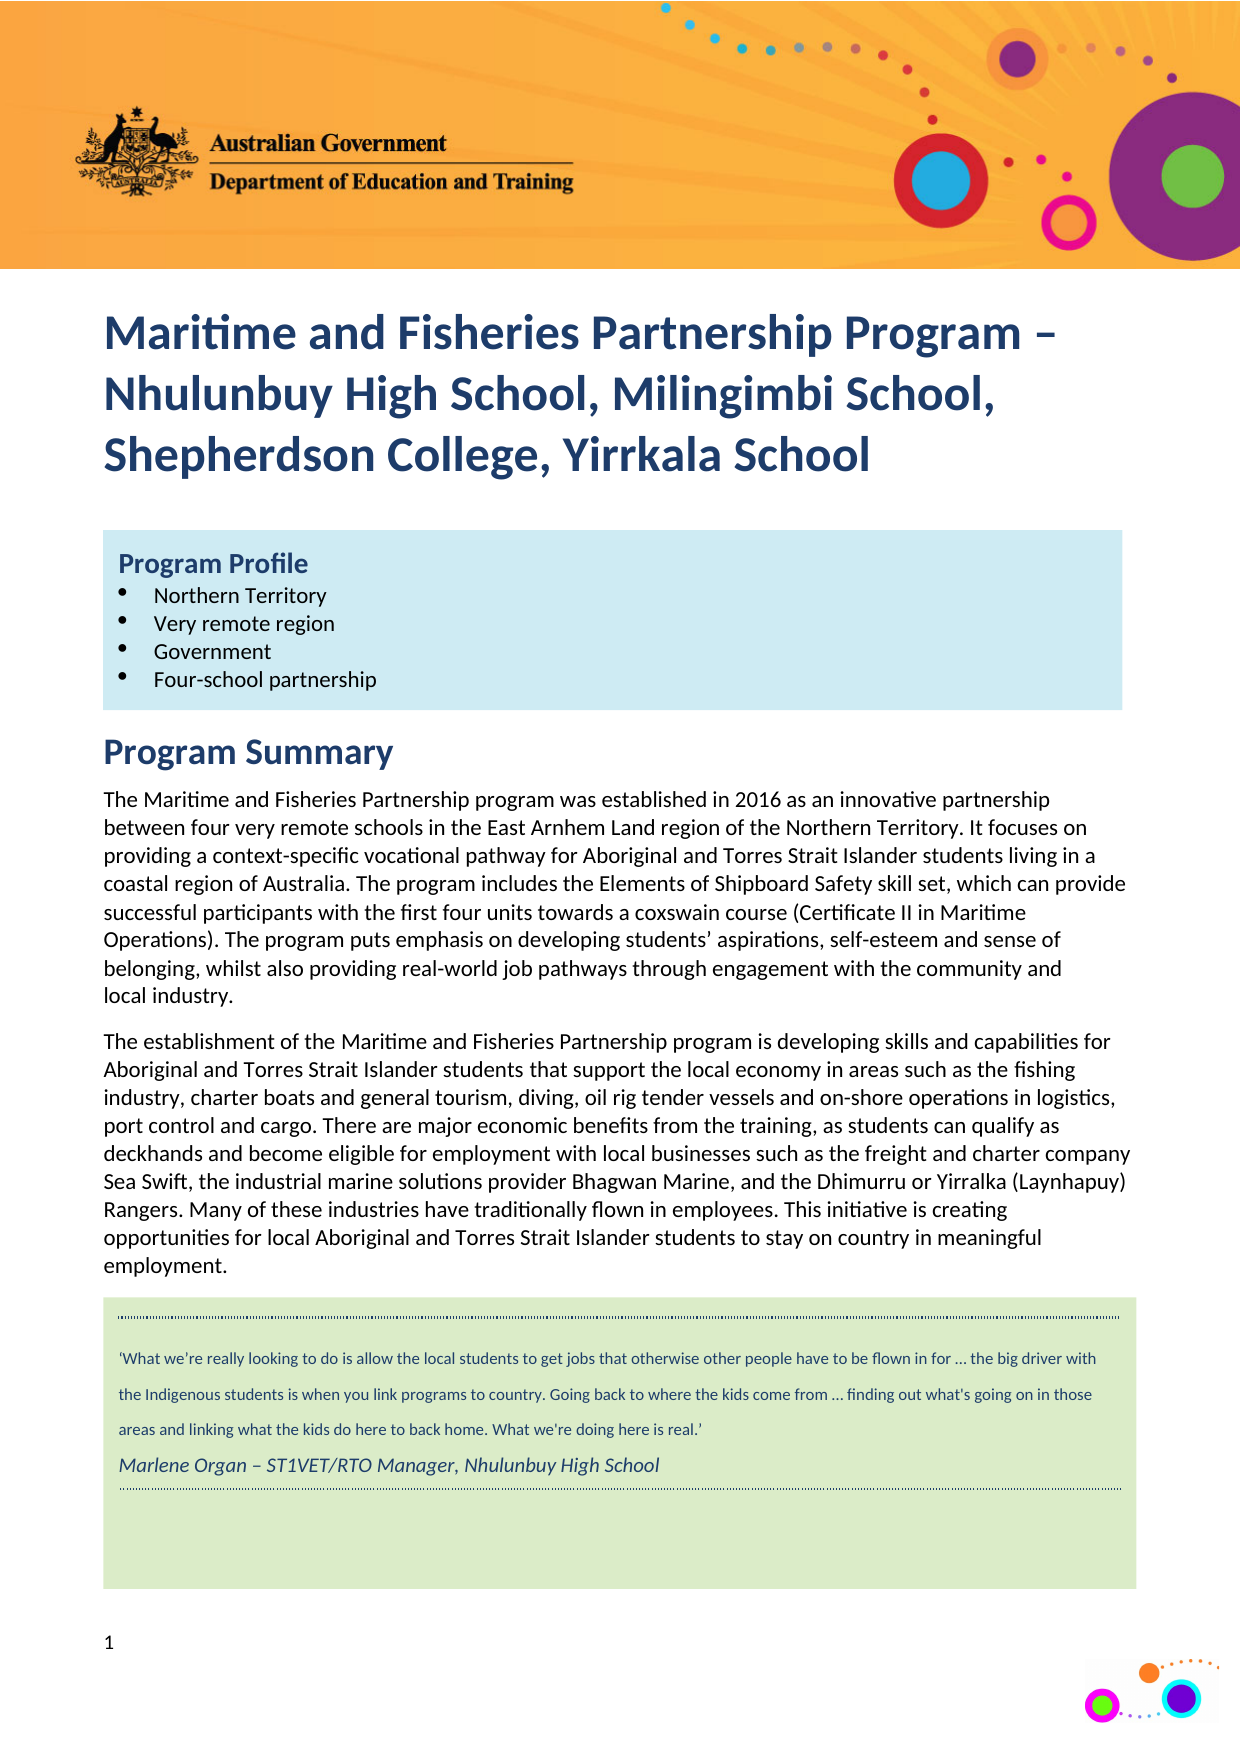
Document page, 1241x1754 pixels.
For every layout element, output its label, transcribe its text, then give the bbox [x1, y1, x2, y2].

picture [1085, 1659, 1220, 1723]
text The establishment of the Maritime and Fisheries Partnership program is developing skills and capabilities for Aboriginal and Torres Strait Islander students that support the local economy in areas such as the fishing industry, charter boats and general tourism, diving, oil rig tender vessels and on-shore operations in logistics, port control and cargo. There are major economic benefits from the training, as students can qualify as deckhands and become eligible for employment with local businesses such as the freight and charter company Sea Swift, the industrial marine solutions provider Bhagwan Marine, and the Dhimurru or Yirralka (Laynhapuy) Rangers. Many of these industries have traditionally flown in employees. This initiative is creating opportunities for local Aboriginal and Torres Strait Islander students to stay on country in meaningful employment. [103, 1027, 1137, 1279]
picture [0, 1, 1240, 269]
subtitle Program Summary [103, 728, 1137, 774]
text The Maritime and Fisheries Partnership program was established in 2016 as an innovative partnership between four very remote schools in the East Arnhem Land region of the Northern Territory. It focuses on providing a context-specific vocational pathway for Aboriginal and Torres Strait Islander students living in a coastal region of Australia. The program includes the Elements of Shipboard Safety skill set, which can provide successful participants with the first four units towards a coxswain course (Certificate II in Maritime Operations). The program puts emphasis on developing students’ aspirations, self-esteem and sense of belonging, whilst also providing real-world job pathways through engagement with the community and local industry. [103, 786, 1137, 1010]
subtitle Maritime and Fisheries Partnership Program – Nhulunbuy High School, Milingimbi School, Shepherdson College, Yirrkala School [103, 301, 1137, 484]
